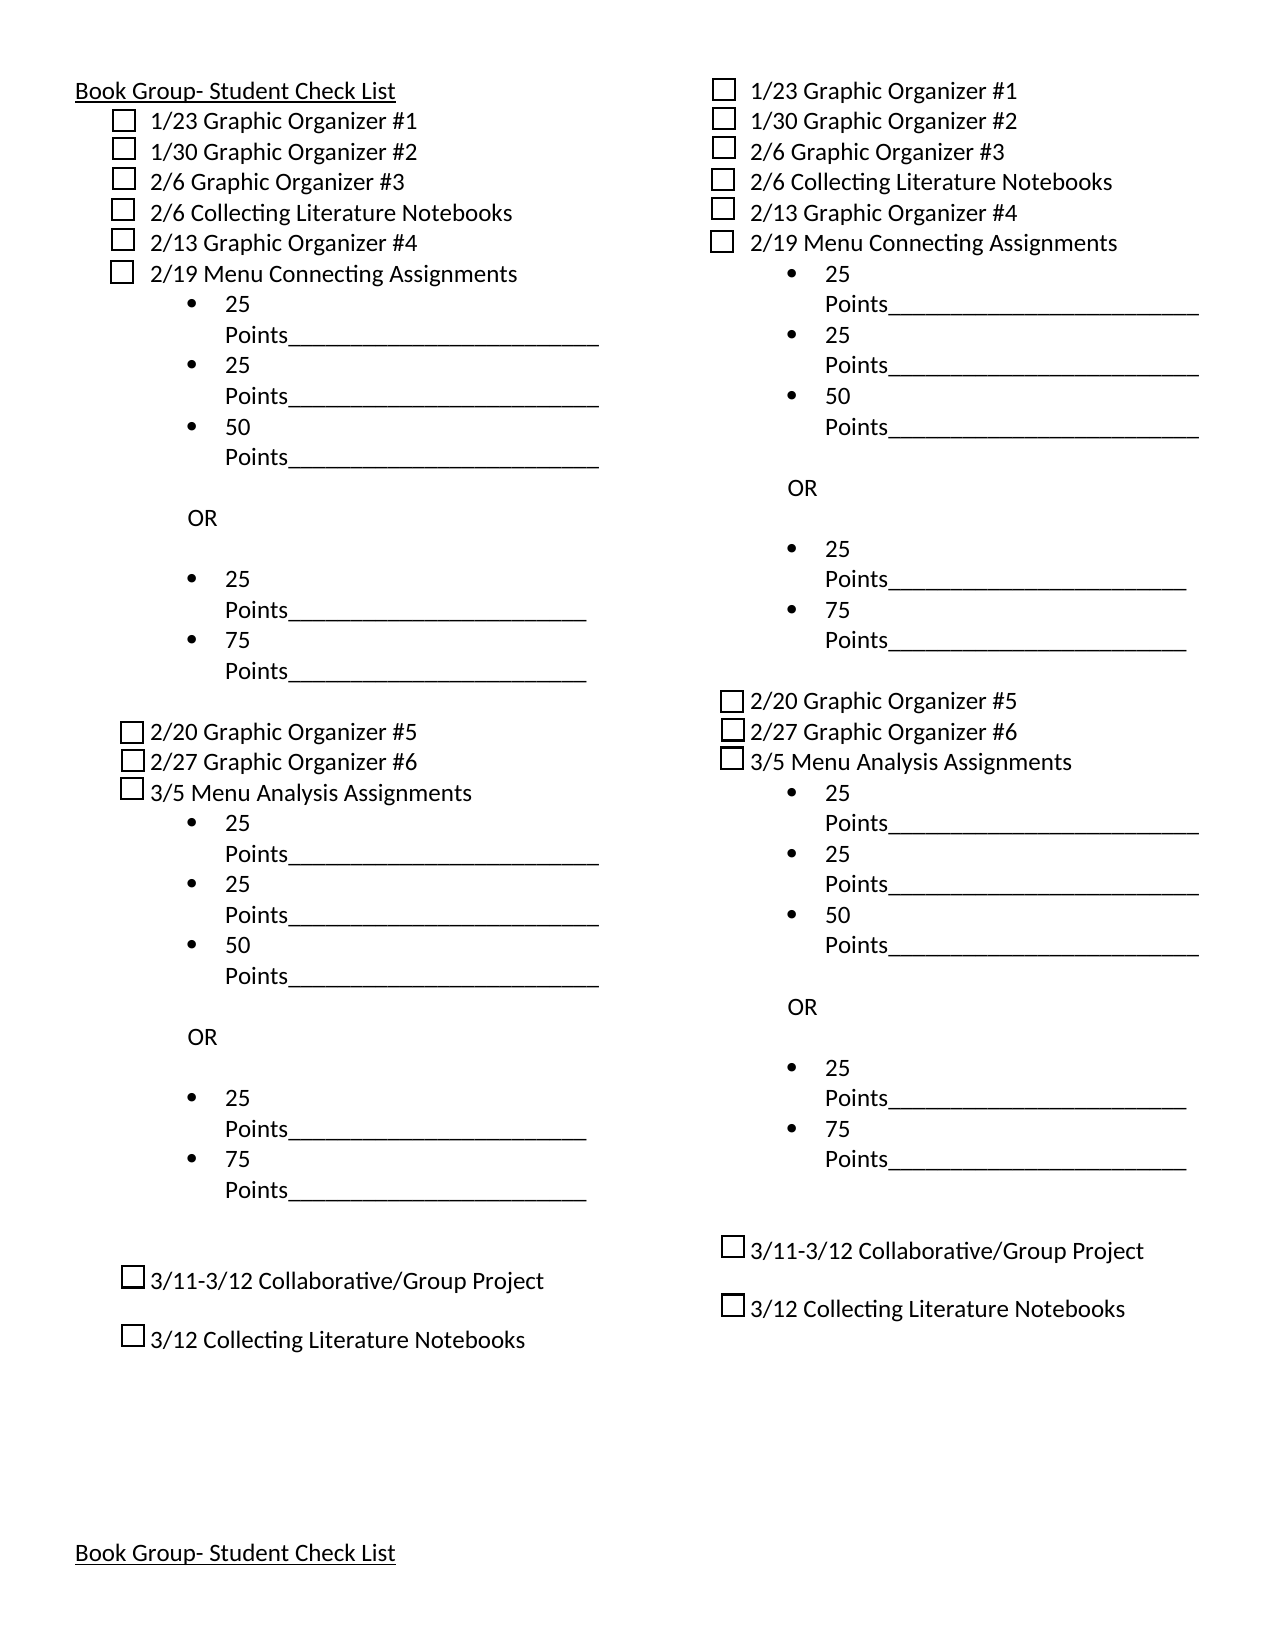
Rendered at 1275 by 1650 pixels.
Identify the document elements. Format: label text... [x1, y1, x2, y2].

text 2/6 Collecting Literature Notebooks [675, 167, 1200, 197]
text 2/19 Menu Connecting Assignments [675, 228, 1200, 258]
list 75 Points________________________ [787, 594, 1200, 655]
text 2/6 Graphic Organizer #3 [75, 167, 600, 197]
text OR [187, 502, 600, 533]
text 2/13 Graphic Organizer #4 [675, 197, 1200, 228]
text 2/27 Graphic Organizer #6 [150, 746, 600, 777]
text 3/11-3/12 Collaborative/Group Project [675, 1235, 1200, 1265]
text 3/12 Collecting Literature Notebooks [675, 1293, 1200, 1324]
text 2/20 Graphic Organizer #5 [150, 716, 600, 746]
list 25 Points________________________ [187, 563, 600, 624]
text 1/30 Graphic Organizer #2 [75, 136, 600, 167]
text 2/6 Collecting Literature Notebooks [75, 197, 600, 228]
list 25 Points________________________ [787, 533, 1200, 594]
list 75 Points________________________ [187, 1143, 600, 1204]
list 25 Points_________________________ [787, 838, 1200, 899]
text OR [787, 991, 1200, 1021]
list 25 Points_________________________ [187, 807, 600, 868]
text 2/27 Graphic Organizer #6 [750, 716, 1200, 746]
list 50 Points_________________________ [187, 411, 600, 472]
list 25 Points_________________________ [787, 777, 1200, 838]
list 50 Points_________________________ [787, 899, 1200, 960]
text 3/11-3/12 Collaborative/Group Project [75, 1265, 600, 1296]
list 75 Points________________________ [787, 1113, 1200, 1174]
list 75 Points________________________ [187, 624, 600, 685]
text 3/5 Menu Analysis Assignments [150, 777, 600, 807]
text 2/6 Graphic Organizer #3 [675, 136, 1200, 167]
text 1/23 Graphic Organizer #1 [675, 75, 1200, 106]
list 25 Points_________________________ [787, 258, 1200, 319]
text 2/19 Menu Connecting Assignments [75, 258, 600, 289]
text 2/13 Graphic Organizer #4 [75, 228, 600, 258]
list 25 Points_________________________ [187, 868, 600, 929]
text 1/30 Graphic Organizer #2 [675, 106, 1200, 136]
list 25 Points_________________________ [787, 319, 1200, 380]
text OR [787, 472, 1200, 502]
text Book Group- Student Check List [75, 75, 600, 106]
list 25 Points_________________________ [187, 350, 600, 411]
text 3/5 Menu Analysis Assignments [750, 746, 1200, 777]
text 2/20 Graphic Organizer #5 [750, 685, 1200, 716]
text OR [187, 1021, 600, 1052]
list 25 Points________________________ [187, 1082, 600, 1143]
text 3/12 Collecting Literature Notebooks [75, 1324, 600, 1354]
text Book Group- Student Check List [75, 1537, 600, 1568]
text 1/23 Graphic Organizer #1 [75, 106, 600, 136]
list 25 Points_________________________ [187, 289, 600, 350]
list 50 Points_________________________ [787, 380, 1200, 441]
list 50 Points_________________________ [187, 929, 600, 991]
list 25 Points________________________ [787, 1052, 1200, 1113]
